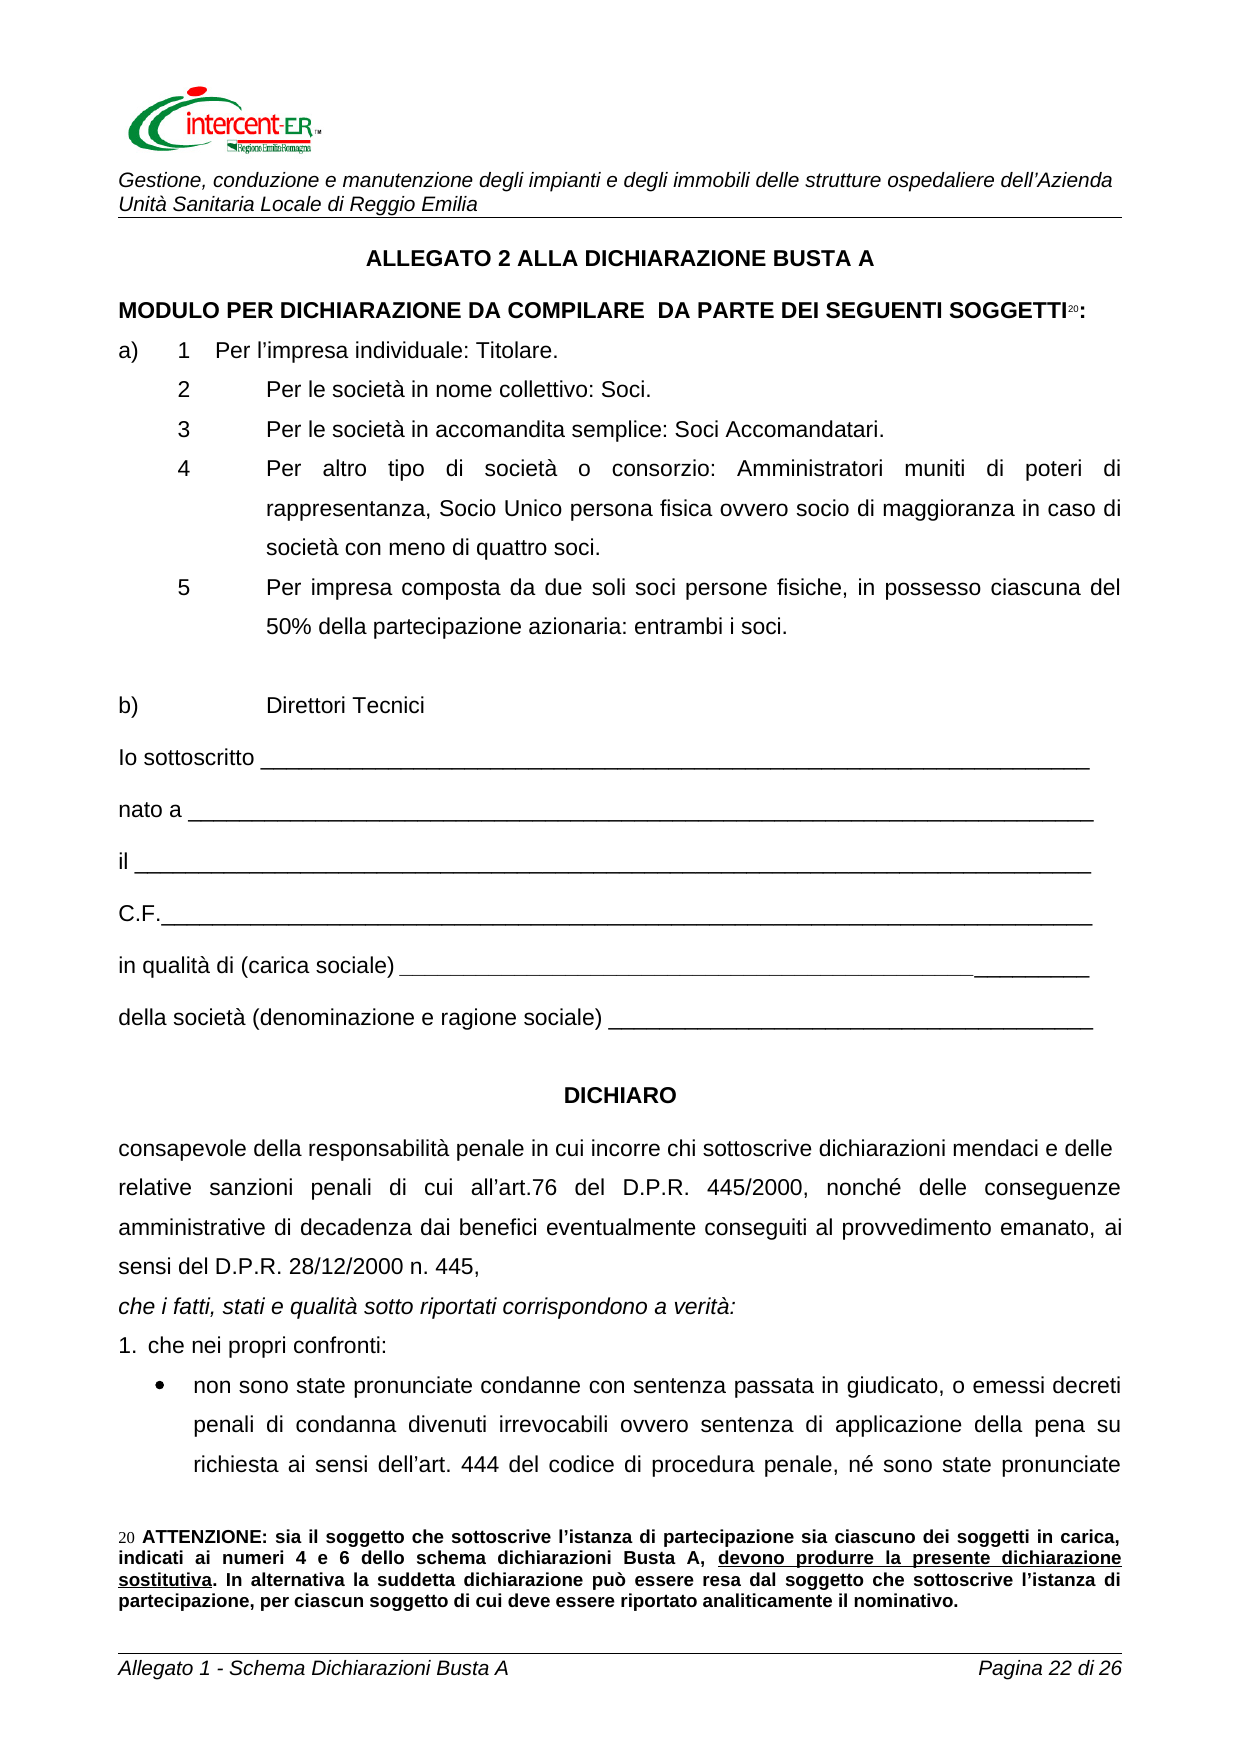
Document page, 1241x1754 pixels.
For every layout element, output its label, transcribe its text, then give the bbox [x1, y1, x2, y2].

list che nei propri confronti: [118, 1332, 1122, 1358]
text MODULO PER DICHIARAZIONE DA COMPILARE DA PARTE DEI SEGUENTI SOGGETTI: [118, 297, 1122, 323]
list 1 Per l’impresa individuale: Titolare. [118, 337, 1122, 363]
text 4 Per altro tipo di società o consorzio: Amministratori muniti di poteri di rappresentanza, Socio Unico persona fisica ovvero socio di maggioranza in caso di società con meno di quattro soci. [177, 455, 1122, 560]
text nato a _______________________________________________________________________ [118, 796, 1122, 822]
text 5 Per impresa composta da due soli soci persone fisiche, in possesso ciascuna del 50% della partecipazione azionaria: entrambi i soci. [177, 573, 1122, 639]
text Io sottoscritto _________________________________________________________________ [118, 744, 1122, 770]
text 3 Per le società in accomandita semplice: Soci Accomandatari. [148, 416, 1122, 442]
text 2 Per le società in nome collettivo: Soci. [118, 376, 1122, 402]
text consapevole della responsabilità penale in cui incorre chi sottoscrive dichiarazioni mendaci e delle [118, 1135, 1122, 1161]
text in qualità di (carica sociale) ______________________________________________________ [118, 952, 1122, 978]
text il ___________________________________________________________________________ [118, 848, 1122, 874]
list Direttori Tecnici [118, 692, 1122, 718]
text C.F._________________________________________________________________________ [118, 900, 1122, 926]
text DICHIARO [118, 1082, 1122, 1108]
text della società (denominazione e ragione sociale) ______________________________________ [118, 1004, 1122, 1030]
text ALLEGATO 2 ALLA DICHIARAZIONE BUSTA A [118, 245, 1122, 271]
picture [118, 73, 327, 168]
text relative sanzioni penali di cui all’art.76 del D.P.R. 445/2000, nonché delle conseguenze amministrative di decadenza dai benefici eventualmente conseguiti al provvedimento emanato, ai sensi del D.P.R. 28/12/2000 n. 445, [118, 1174, 1122, 1279]
text che i fatti, stati e qualità sotto riportati corrispondono a verità: [118, 1293, 1122, 1319]
